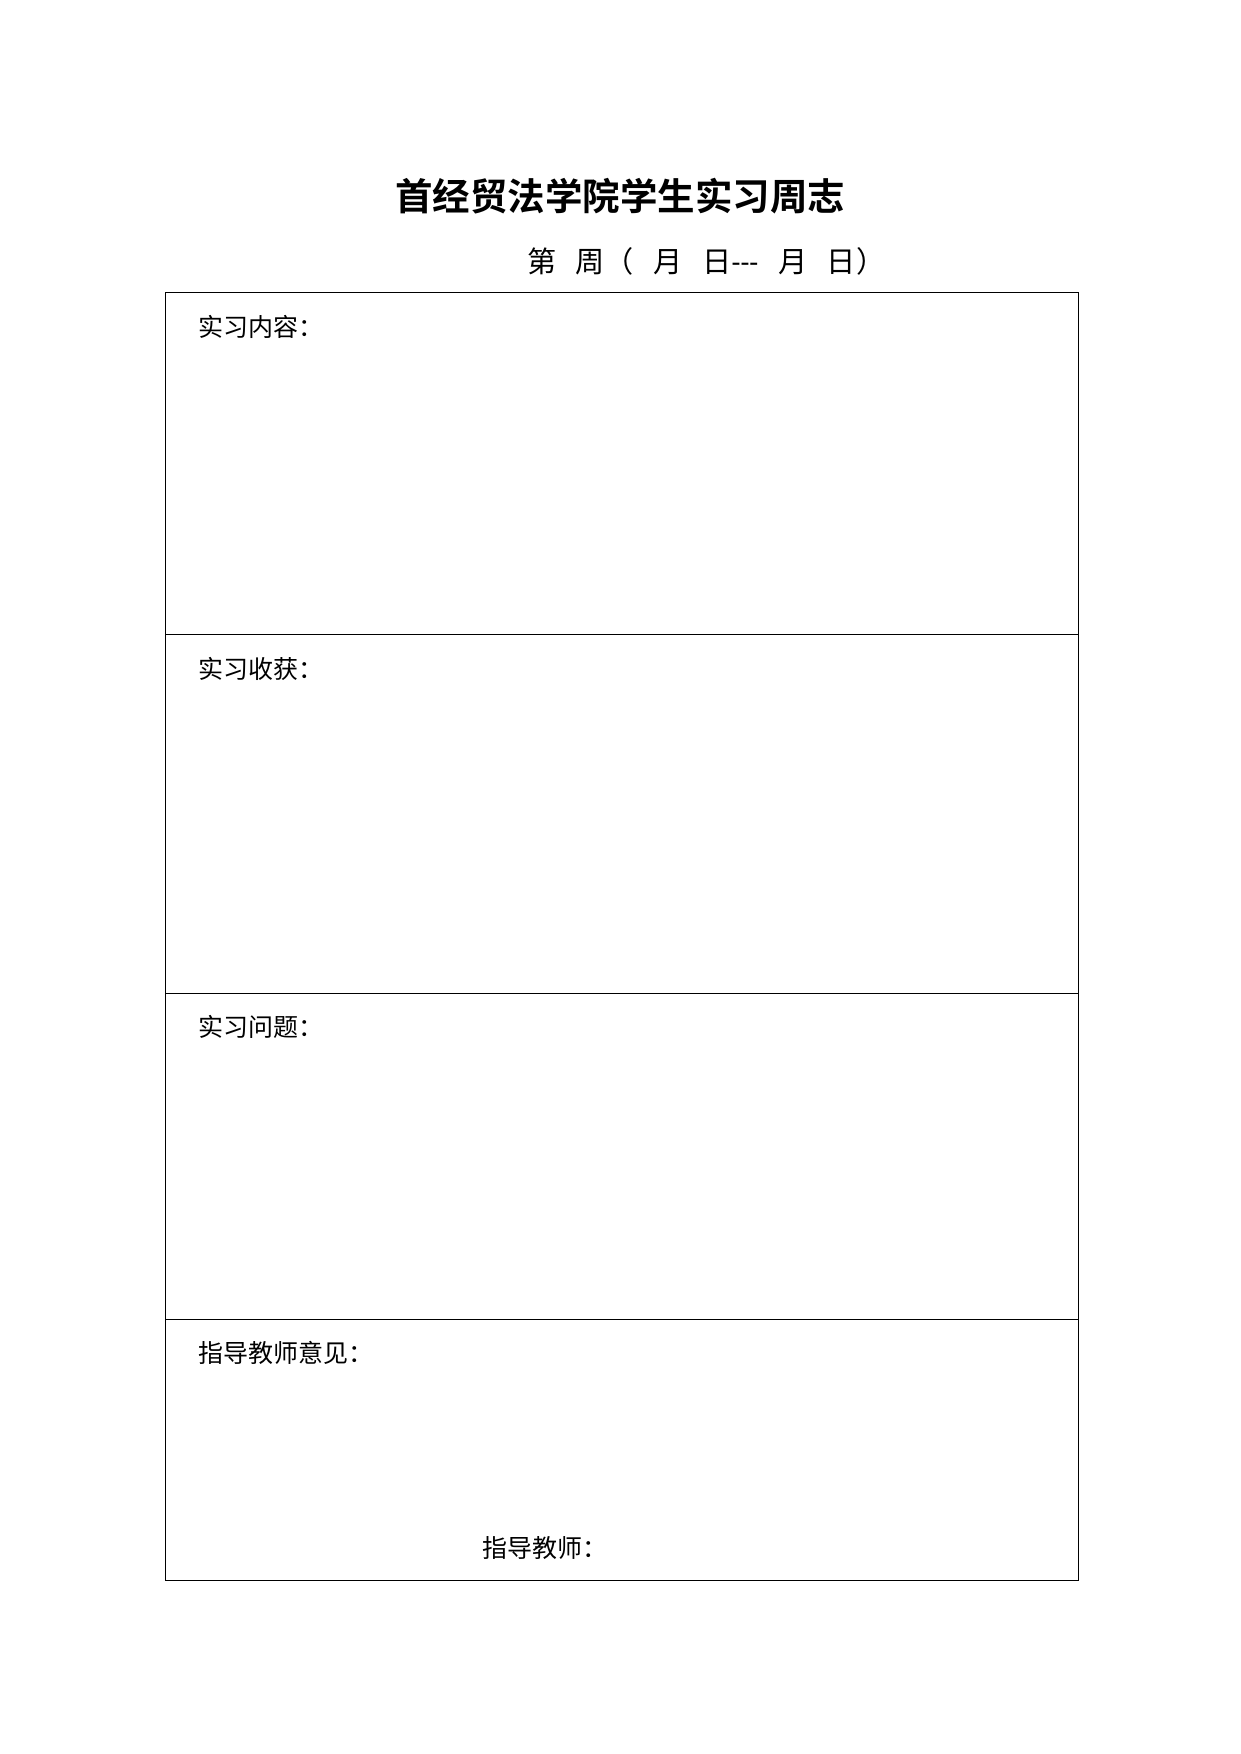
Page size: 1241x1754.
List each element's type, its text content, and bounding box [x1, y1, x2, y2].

table_cell 实习收获： [166, 635, 1078, 992]
text 首经贸法学院学生实习周志 [187, 162, 1053, 227]
table_header 实习内容： [166, 293, 1078, 634]
text 第 周（ 月 日--- 月 日） [187, 227, 1053, 292]
table_cell 指导教师意见： 指导教师： 时间： [166, 1320, 1078, 1579]
table_cell 实习问题： [166, 994, 1078, 1318]
